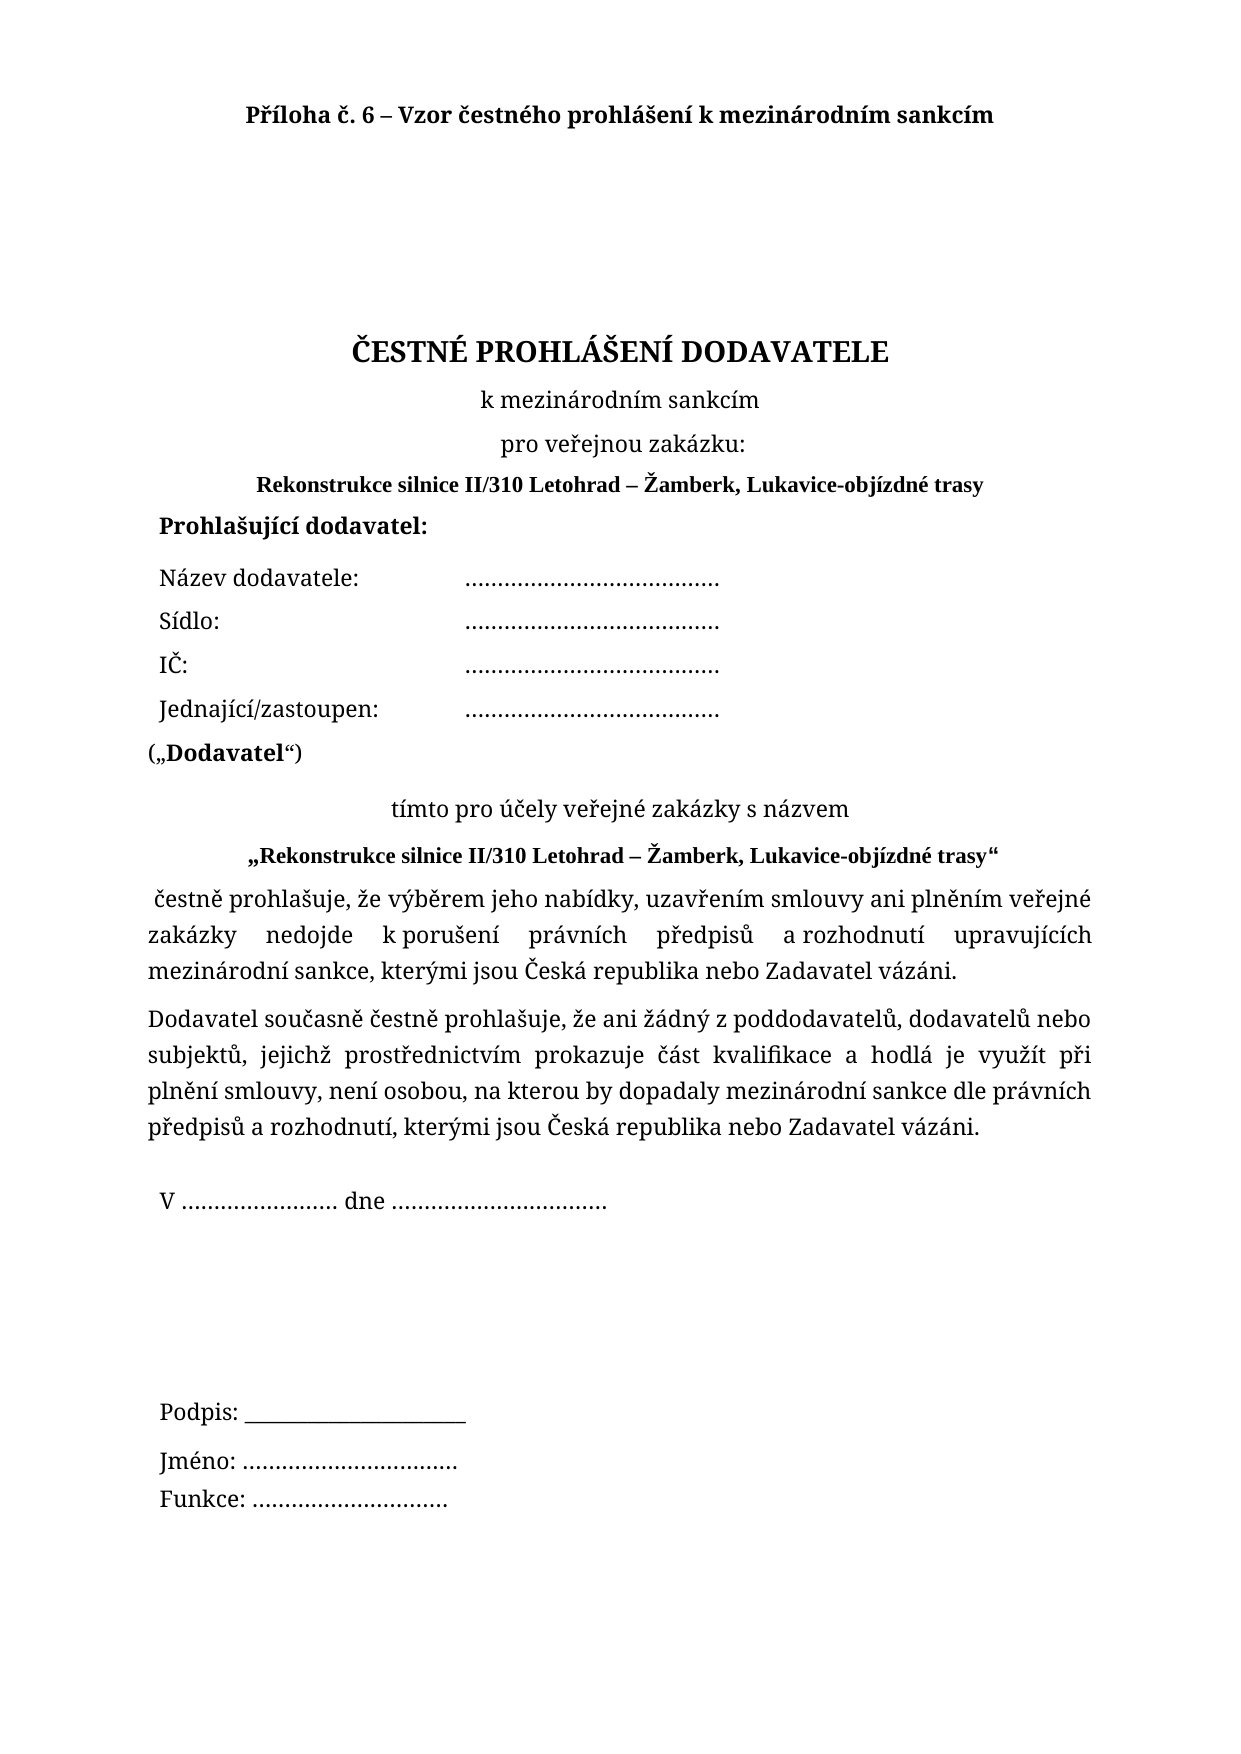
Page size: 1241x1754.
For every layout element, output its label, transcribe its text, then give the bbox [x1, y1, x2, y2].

text Dodavatel současně čestně prohlašuje, že ani žádný z poddodavatelů, dodavatelů nebo subjektů, jejichž prostřednictvím prokazuje část kvalifikace a hodlá je využít při plnění smlouvy, není osobou, na kterou by dopadaly mezinárodní sankce dle právních předpisů a rozhodnutí, kterými jsou Česká republika nebo Zadavatel vázáni. [148, 1003, 1093, 1142]
text pro veřejnou zakázku: [148, 428, 1093, 459]
text Rekonstrukce silnice II/310 Letohrad – Žamberk, Lukavice-objízdné trasy [148, 471, 1093, 498]
text „Rekonstrukce silnice II/310 Letohrad – Žamberk, Lukavice-objízdné trasy“ [148, 837, 1093, 871]
table_header Prohlašující dodavatel: [148, 498, 1060, 549]
table_cell Název dodavatele: [148, 549, 453, 593]
table_cell Sídlo: [148, 593, 453, 637]
table_cell ………………………………… [453, 637, 1093, 680]
table_cell ………………………………… [453, 549, 1093, 593]
text tímto pro účely veřejné zakázky s názvem [148, 793, 1093, 824]
table_cell ………………………………… [453, 680, 1093, 724]
text („Dodavatel“) [148, 737, 1093, 768]
text k mezinárodním sankcím [148, 384, 1093, 415]
table_cell Podpis: _____________________ [133, 1234, 749, 1445]
table_cell Jednající/zastoupen: [148, 680, 453, 724]
table_cell ………………………………… [453, 593, 1093, 637]
table_cell IČ: [148, 637, 453, 680]
table_cell Jméno: …………………………… Funkce: ………………………… [133, 1445, 749, 1532]
text ČESTNÉ PROHLÁŠENÍ DODAVATELE [148, 332, 1093, 371]
text čestně prohlašuje, že výběrem jeho nabídky, uzavřením smlouvy ani plněním veřejné zakázky nedojde k porušení právních předpisů a rozhodnutí upravujících mezinárodní sankce, kterými jsou Česká republika nebo Zadavatel vázáni. [148, 883, 1093, 986]
table_header V …………………… dne …………………………… [133, 1172, 749, 1234]
